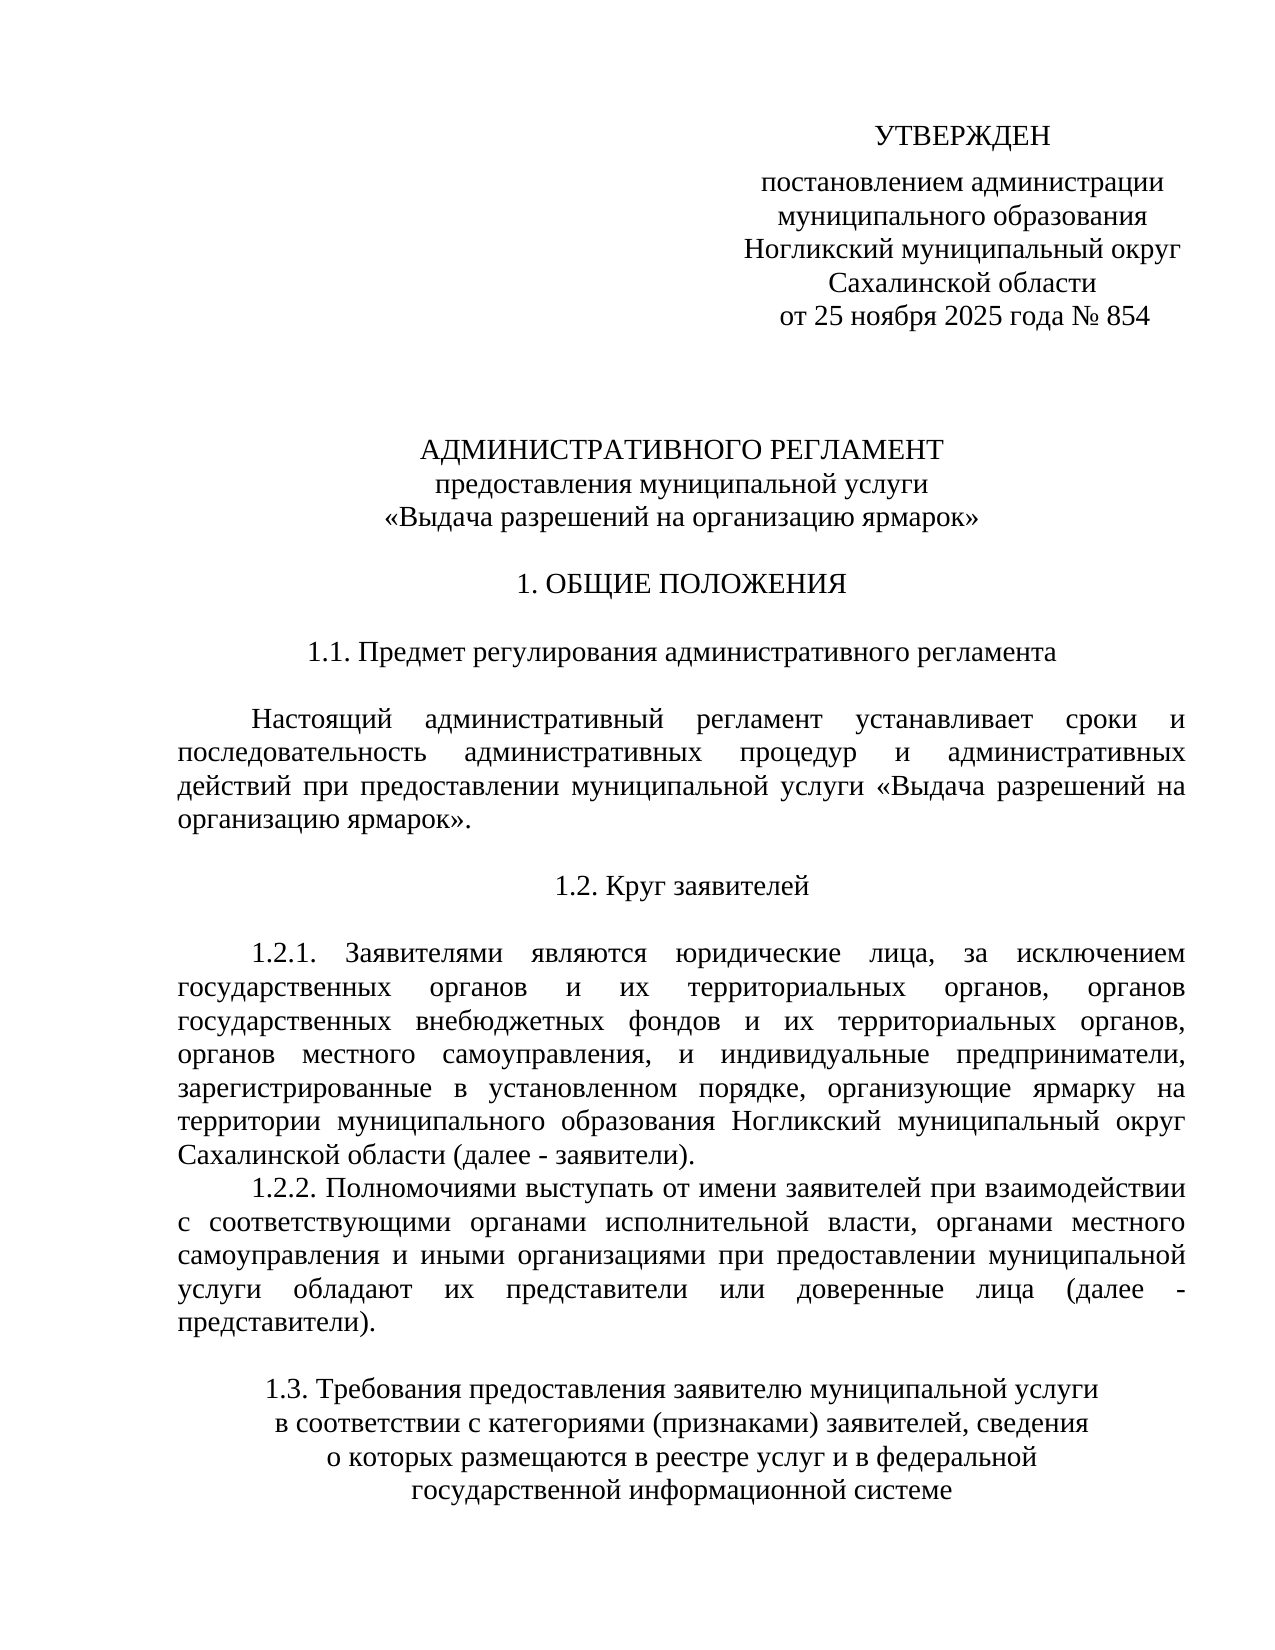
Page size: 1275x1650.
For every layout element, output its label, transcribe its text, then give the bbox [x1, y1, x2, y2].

text УТВЕРЖДЕН [738, 118, 1186, 152]
text постановлением администрации [738, 164, 1186, 198]
list 1. ОБЩИЕ ПОЛОЖЕНИЯ [177, 567, 1186, 600]
list 1.1. Предмет регулирования административного регламента [177, 634, 1186, 667]
text 1.3. Требования предоставления заявителю муниципальной услуги [177, 1372, 1186, 1405]
text 1.2. Круг заявителей [177, 868, 1186, 902]
text АДМИНИСТРАТИВНОГО РЕГЛАМЕНТ [177, 432, 1186, 466]
text Ногликский муниципальный округ [738, 231, 1186, 265]
text в соответствии с категориями (признаками) заявителей, сведения [177, 1405, 1186, 1439]
text 1.2.2. Полномочиями выступать от имени заявителей при взаимодействии с соответствующими органами исполнительной власти, органами местного самоуправления и иными организациями при предоставлении муниципальной услуги обладают их представители или доверенные лица (далее - представители). [177, 1170, 1186, 1338]
text Сахалинской области [738, 265, 1186, 298]
list Настоящий административный регламент устанавливает сроки и последовательность административных процедур и административных действий при предоставлении муниципальной услуги «Выдача разрешений на организацию ярмарок». [177, 701, 1186, 835]
text о которых размещаются в реестре услуг и в федеральной [177, 1439, 1186, 1472]
text «Выдача разрешений на организацию ярмарок» [177, 499, 1186, 533]
text от 25 ноября 2025 года № 854 [738, 298, 1191, 332]
text 1.2.1. Заявителями являются юридические лица, за исключением государственных органов и их территориальных органов, органов государственных внебюджетных фондов и их территориальных органов, органов местного самоуправления, и индивидуальные предприниматели, зарегистрированные в установленном порядке, организующие ярмарку на территории муниципального образования Ногликский муниципальный округ Сахалинской области (далее - заявители). [177, 936, 1186, 1170]
text государственной информационной системе [177, 1472, 1186, 1506]
text предоставления муниципальной услуги [177, 466, 1186, 499]
text муниципального образования [738, 198, 1186, 231]
